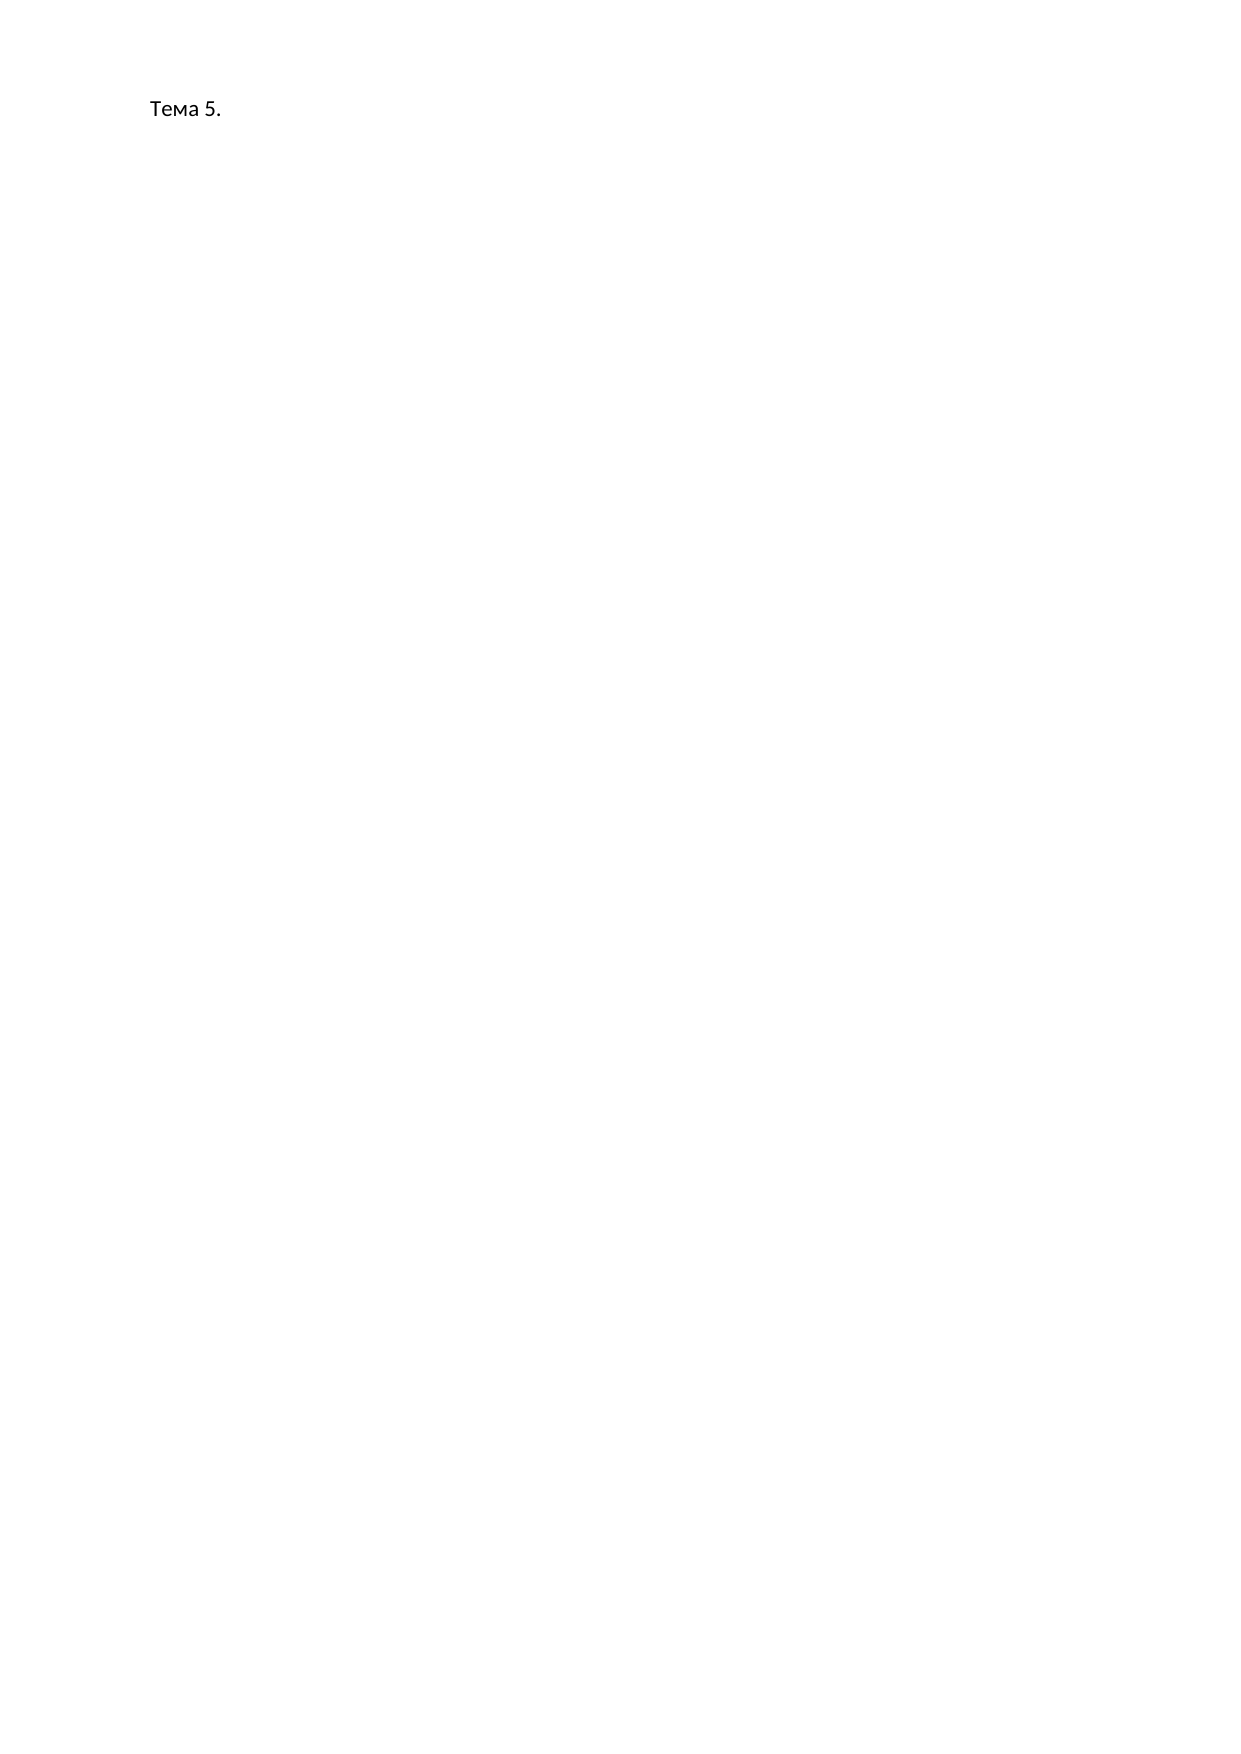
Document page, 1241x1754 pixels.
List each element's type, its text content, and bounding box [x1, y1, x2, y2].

text Тема 5. [150, 94, 1154, 122]
